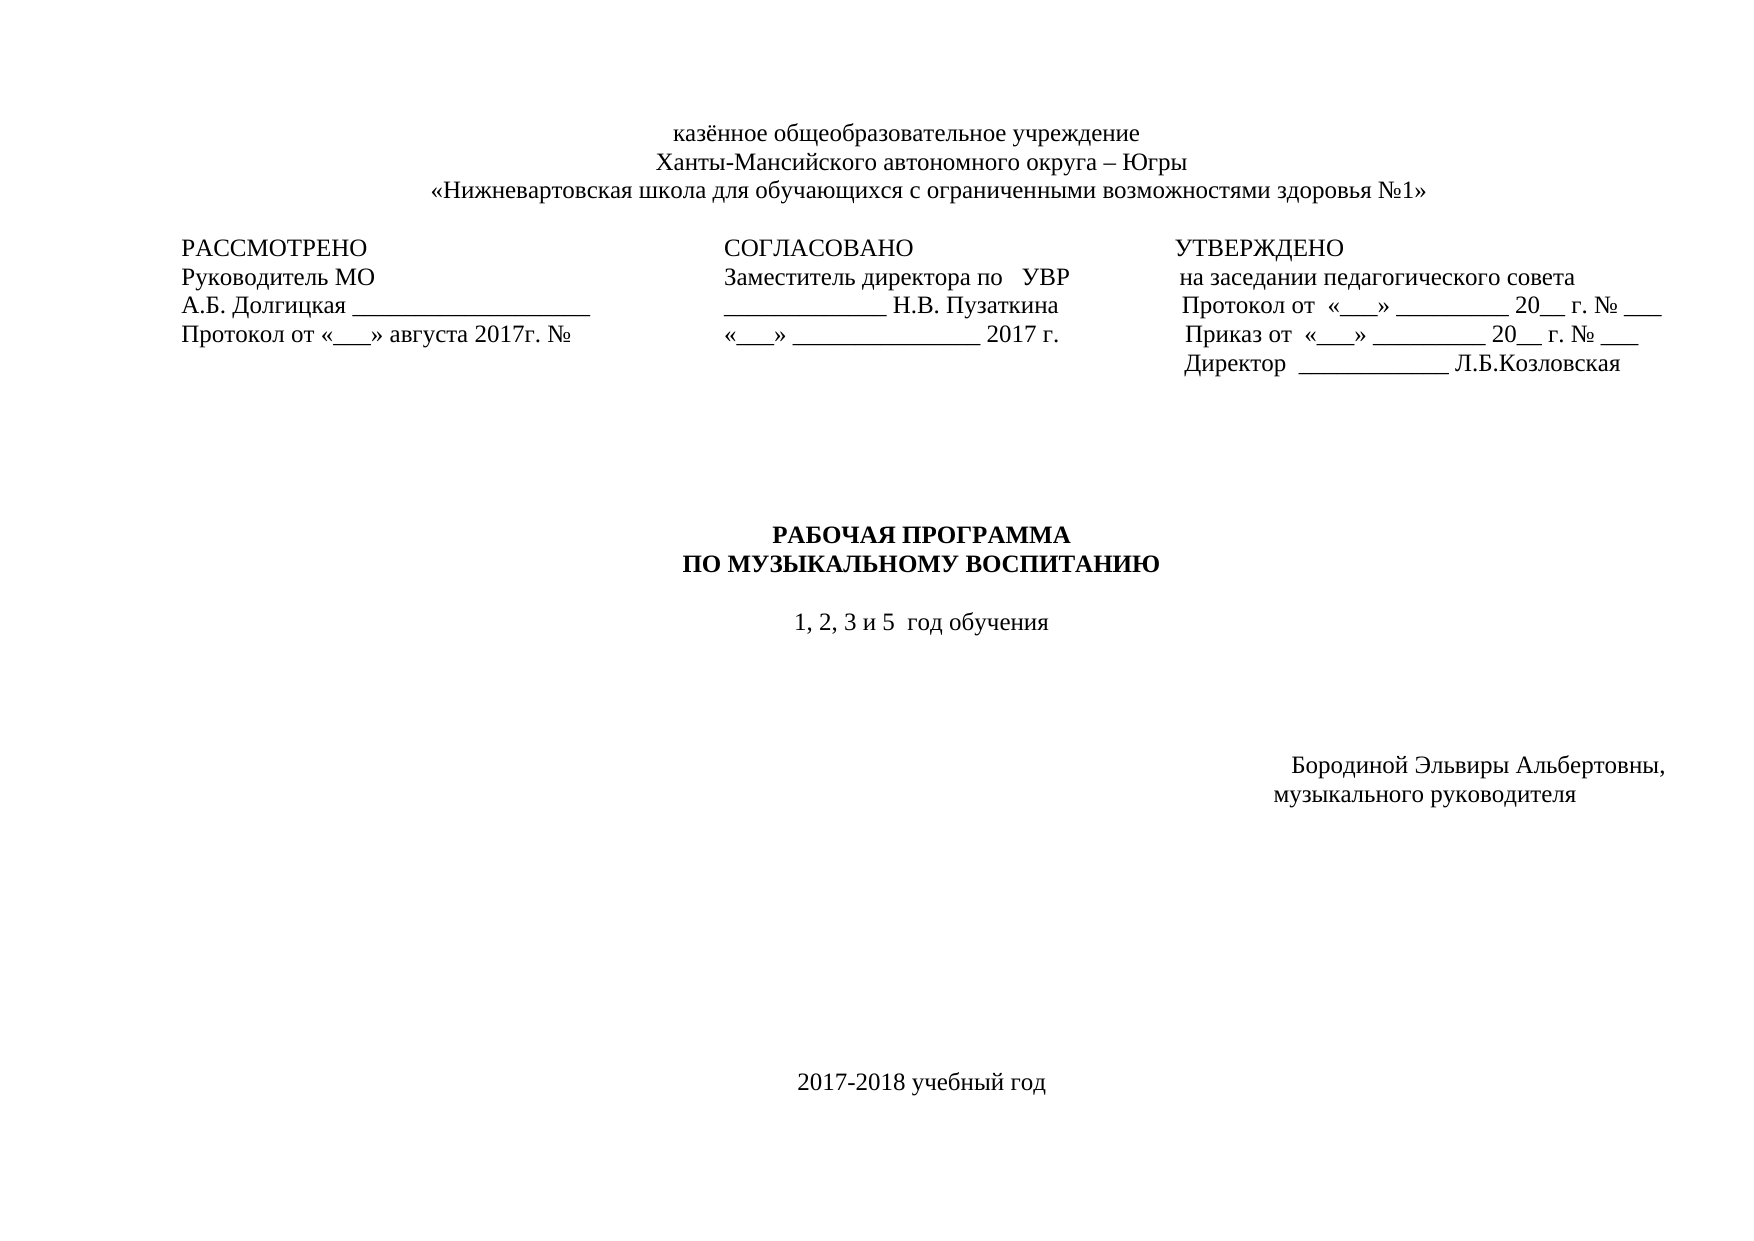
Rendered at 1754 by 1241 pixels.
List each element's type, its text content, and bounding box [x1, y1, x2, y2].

text ПО МУЗЫКАЛЬНОМУ ВОСПИТАНИЮ [177, 549, 1665, 578]
text казённое общеобразовательное учреждение [148, 118, 1665, 147]
table_header РАССМОТРЕНО Руководитель МО А.Б. Долгицкая ___________________ Протокол от «___» августа 2017г. № [170, 233, 713, 406]
text 1, 2, 3 и 5 год обучения [177, 607, 1665, 636]
text музыкального руководителя [177, 779, 1665, 808]
table_header СОГЛАСОВАНО Заместитель директора по УВР _____________ Н.В. Пузаткина «___» _______________ 2017 г. [713, 233, 1082, 406]
text РАБОЧАЯ ПРОГРАММА [177, 521, 1665, 549]
text 2017-2018 учебный год [177, 1067, 1665, 1096]
text Бородиной Эльвиры Альбертовны, [177, 751, 1665, 779]
text «Нижневартовская школа для обучающихся с ограниченными возможностями здоровья №1» [177, 176, 1680, 204]
text Ханты-Мансийского автономного округа – Югры [177, 147, 1665, 176]
table_header УТВЕРЖДЕНО на заседании педагогического совета Протокол от «___» _________ 20__ г. № ___ Приказ от «___» _________ 20__ г. № ___ Директор ____________ Л.Б.Козловская [1082, 233, 1673, 406]
